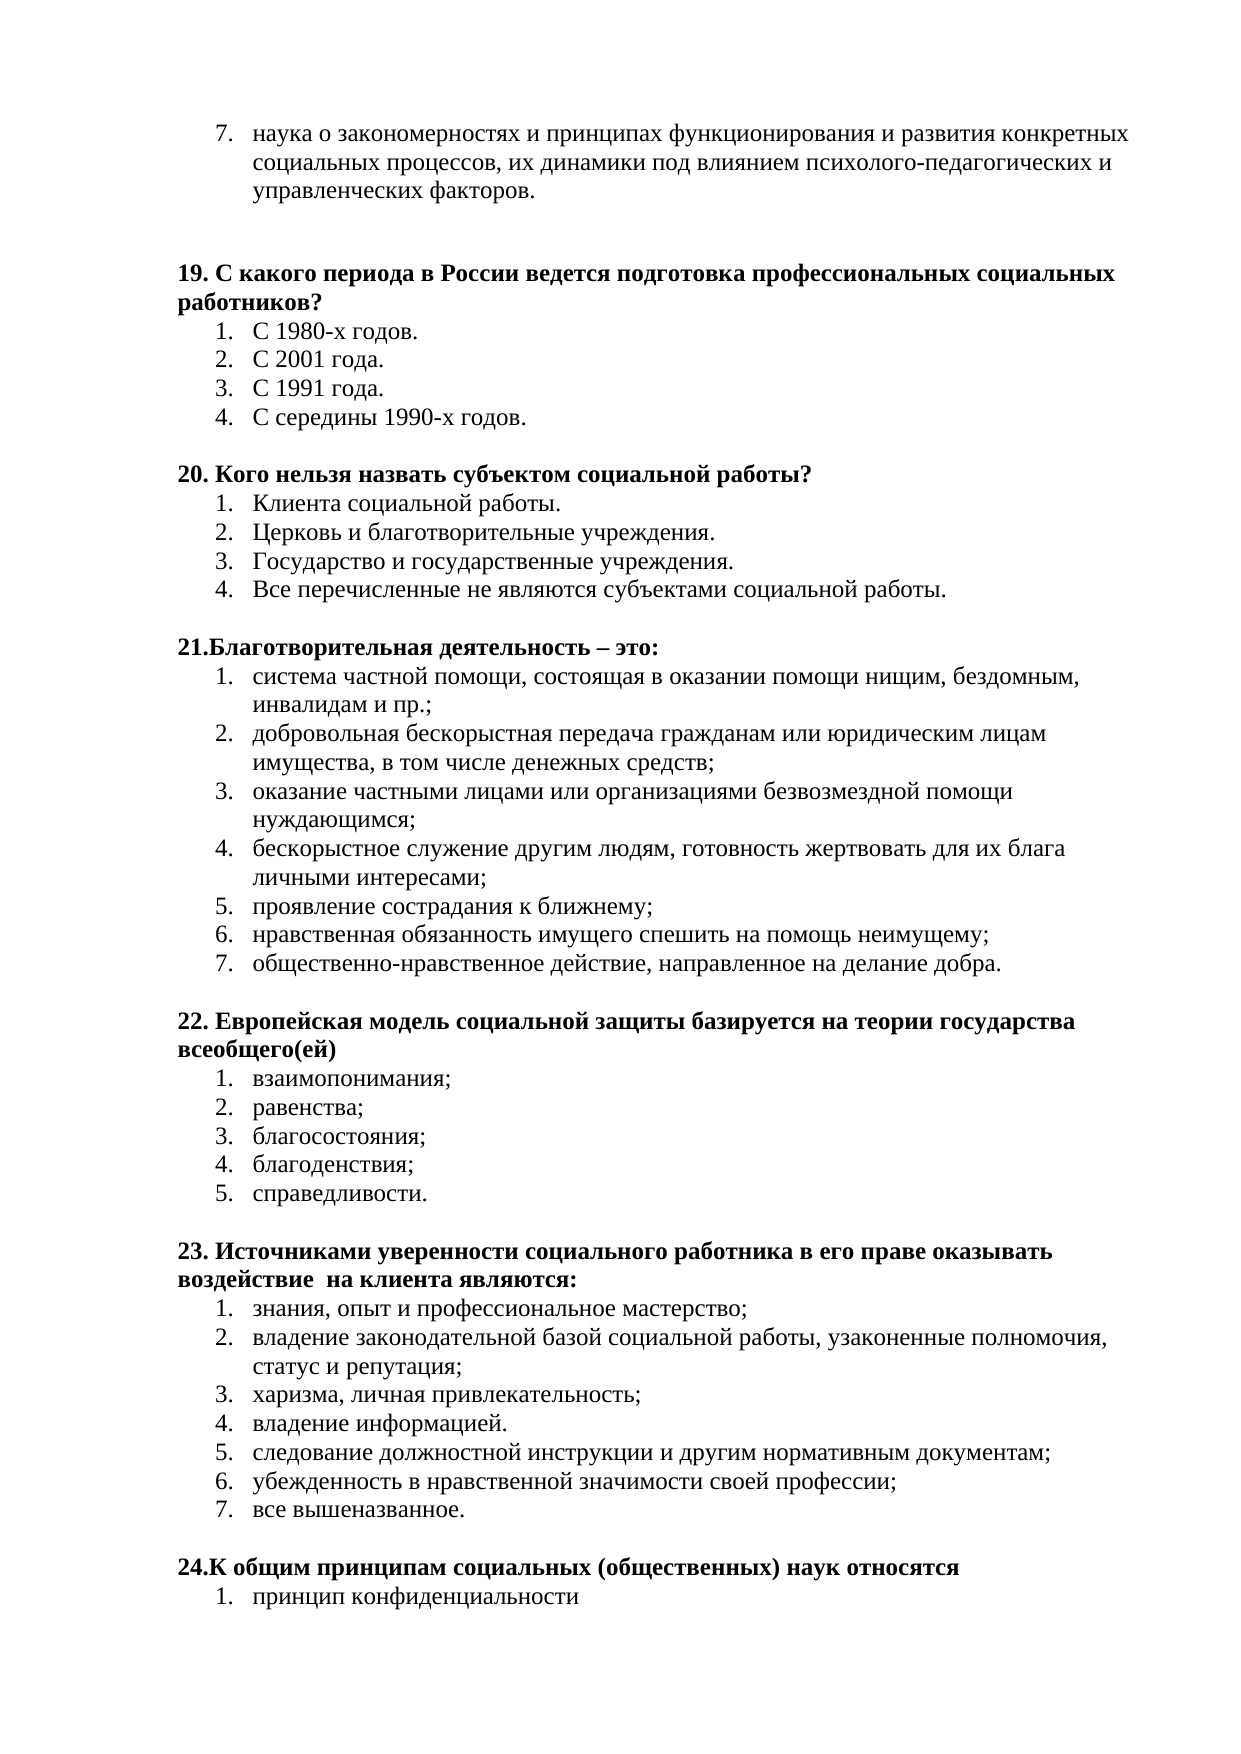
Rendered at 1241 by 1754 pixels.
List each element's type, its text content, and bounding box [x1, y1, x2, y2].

text 23. Источниками уверенности социального работника в его праве оказывать воздействие на клиента являются: [177, 1236, 1152, 1293]
list благосостояния; [215, 1121, 1152, 1149]
list благоденствия; [215, 1149, 1152, 1178]
list убежденность в нравственной значимости своей профессии; [215, 1466, 1152, 1494]
list общественно-нравственное действие, направленное на делание добра. [215, 948, 1152, 977]
list проявление сострадания к ближнему; [215, 891, 1152, 919]
list владение законодательной базой социальной работы, узаконенные полномочия, статус и репутация; [215, 1322, 1152, 1379]
list следование должностной инструкции и другим нормативным документам; [215, 1437, 1152, 1466]
list харизма, личная привлекательность; [215, 1379, 1152, 1408]
list Церковь и благотворительные учреждения. [215, 517, 1152, 546]
list взаимопонимания; [215, 1063, 1152, 1092]
text 19. С какого периода в России ведется подготовка профессиональных социальных работников? [177, 258, 1152, 316]
list наука о закономерностях и принципах функционирования и развития конкретных социальных процессов, их динамики под влиянием психолого-педагогических и управленческих факторов. [215, 118, 1152, 204]
list С середины 1990-х годов. [215, 402, 1152, 431]
list система частной помощи, состоящая в оказании помощи нищим, бездомным, инвалидам и пр.; [215, 661, 1152, 718]
list нравственная обязанность имущего спешить на помощь неимущему; [215, 919, 1152, 948]
list добровольная бескорыстная передача гражданам или юридическим лицам имущества, в том числе денежных средств; [215, 718, 1152, 776]
list Государство и государственные учреждения. [215, 546, 1152, 574]
list равенства; [215, 1092, 1152, 1121]
list С 1991 года. [215, 373, 1152, 402]
list Клиента социальной работы. [215, 488, 1152, 517]
list С 1980-х годов. [215, 316, 1152, 344]
list знания, опыт и профессиональное мастерство; [215, 1293, 1152, 1322]
list оказание частными лицами или организациями безвозмездной помощи нуждающимся; [215, 776, 1152, 833]
list справедливости. [215, 1178, 1152, 1207]
list бескорыстное служение другим людям, готовность жертвовать для их блага личными интересами; [215, 833, 1152, 891]
text 22. Европейская модель социальной защиты базируется на теории государства всеобщего(ей) [177, 1006, 1152, 1063]
list все вышеназванное. [215, 1494, 1152, 1523]
list Все перечисленные не являются субъектами социальной работы. [215, 574, 1152, 603]
list принцип конфиденциальности [215, 1581, 1152, 1609]
list владение информацией. [215, 1408, 1152, 1437]
list С 2001 года. [215, 344, 1152, 373]
text 20. Кого нельзя назвать субъектом социальной работы? [177, 459, 1152, 488]
text 21.Благотворительная деятельность – это: [177, 632, 1152, 661]
text 24.К общим принципам социальных (общественных) наук относятся [177, 1552, 1152, 1581]
